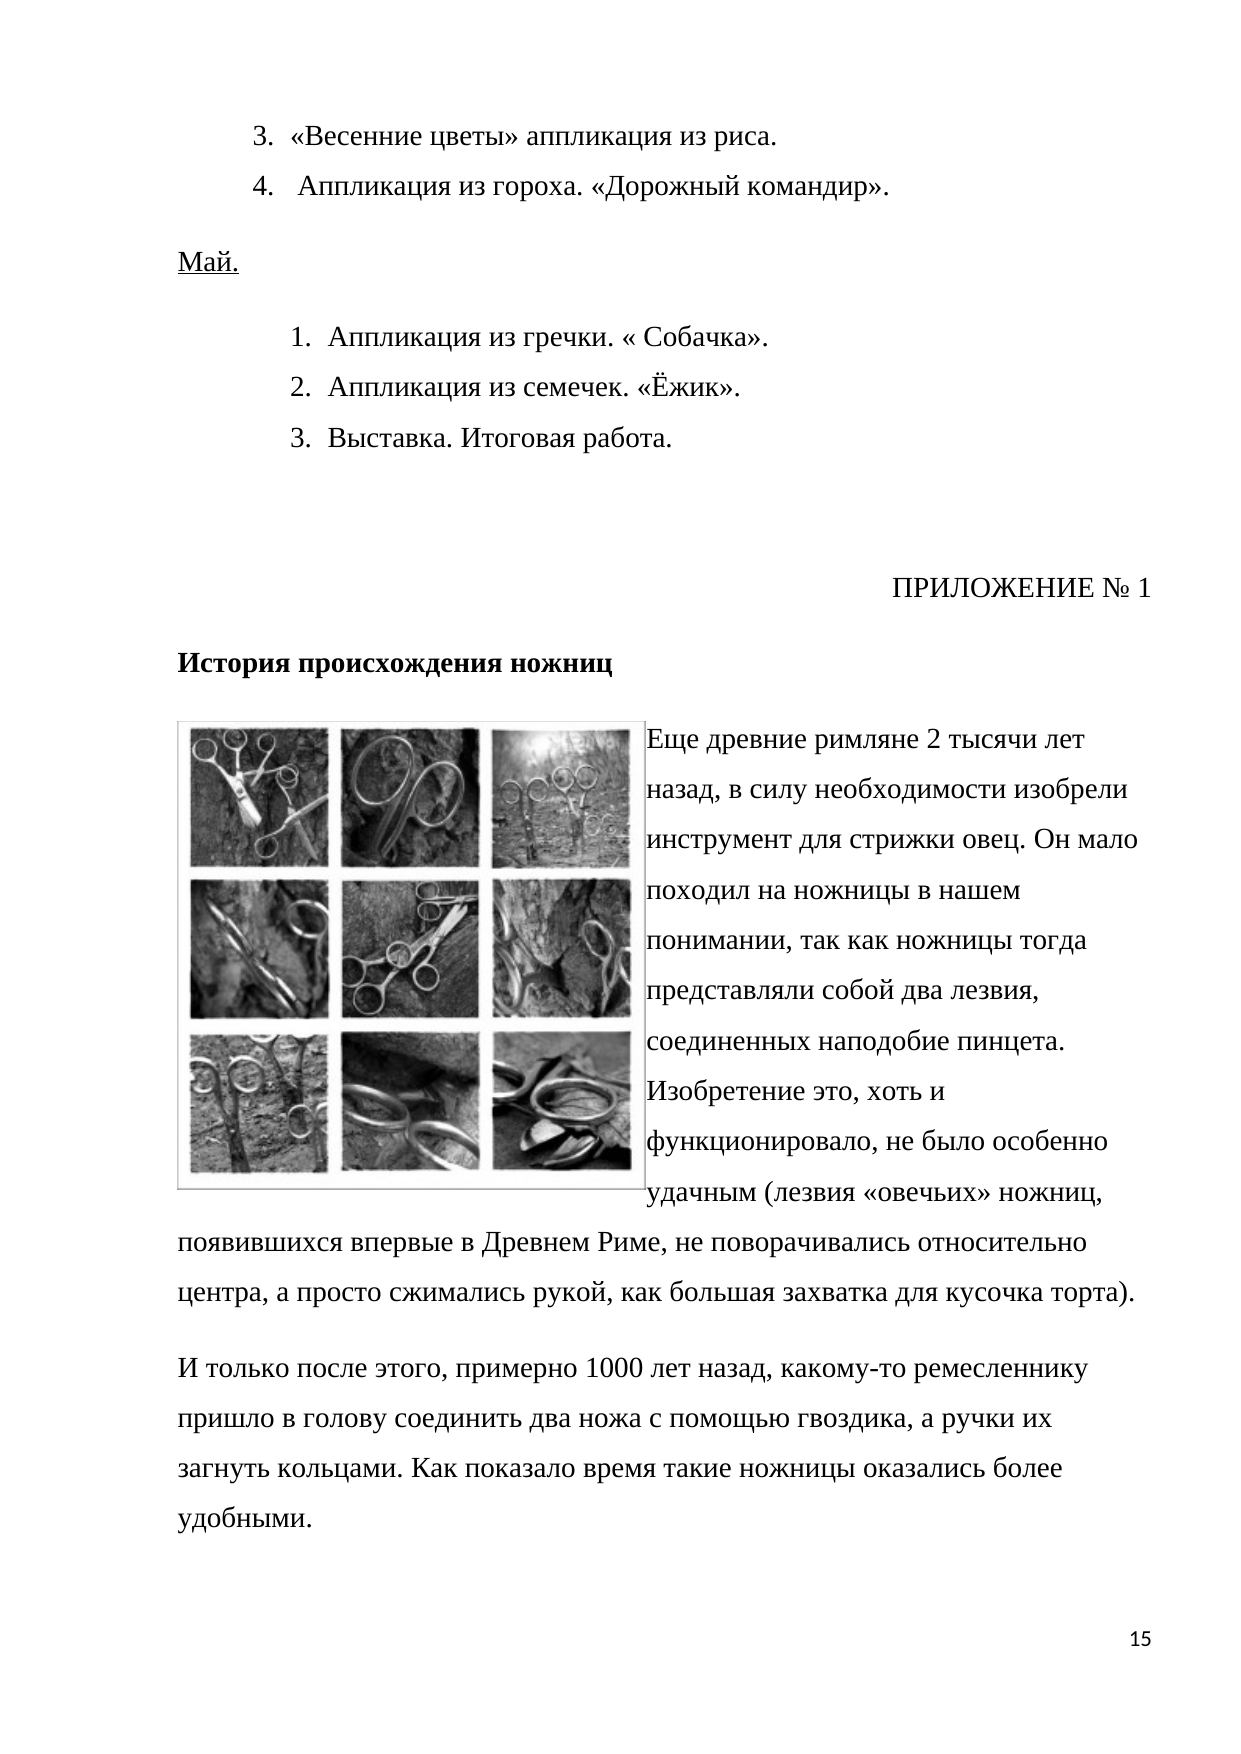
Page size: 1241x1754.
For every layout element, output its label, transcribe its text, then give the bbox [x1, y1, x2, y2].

list Аппликация из гороха. «Дорожный командир». [252, 168, 1152, 202]
text Май. [177, 244, 1152, 277]
text История происхождения ножниц [177, 646, 1152, 679]
list Аппликация из семечек. «Ёжик». [290, 369, 1152, 403]
list Аппликация из гречки. « Собачка». [290, 319, 1152, 353]
list Выставка. Итоговая работа. [290, 420, 1152, 453]
text ПРИЛОЖЕНИЕ № 1 [177, 570, 1152, 604]
list «Весенние цветы» аппликация из риса. [252, 118, 1152, 152]
text И только после этого, примерно 1000 лет назад, какому-то ремесленнику пришло в голову соединить два ножа с помощью гвоздика, а ручки их загнуть кольцами. Как показало время такие ножницы оказались более удобными. [177, 1350, 1152, 1534]
picture [177, 721, 646, 1190]
